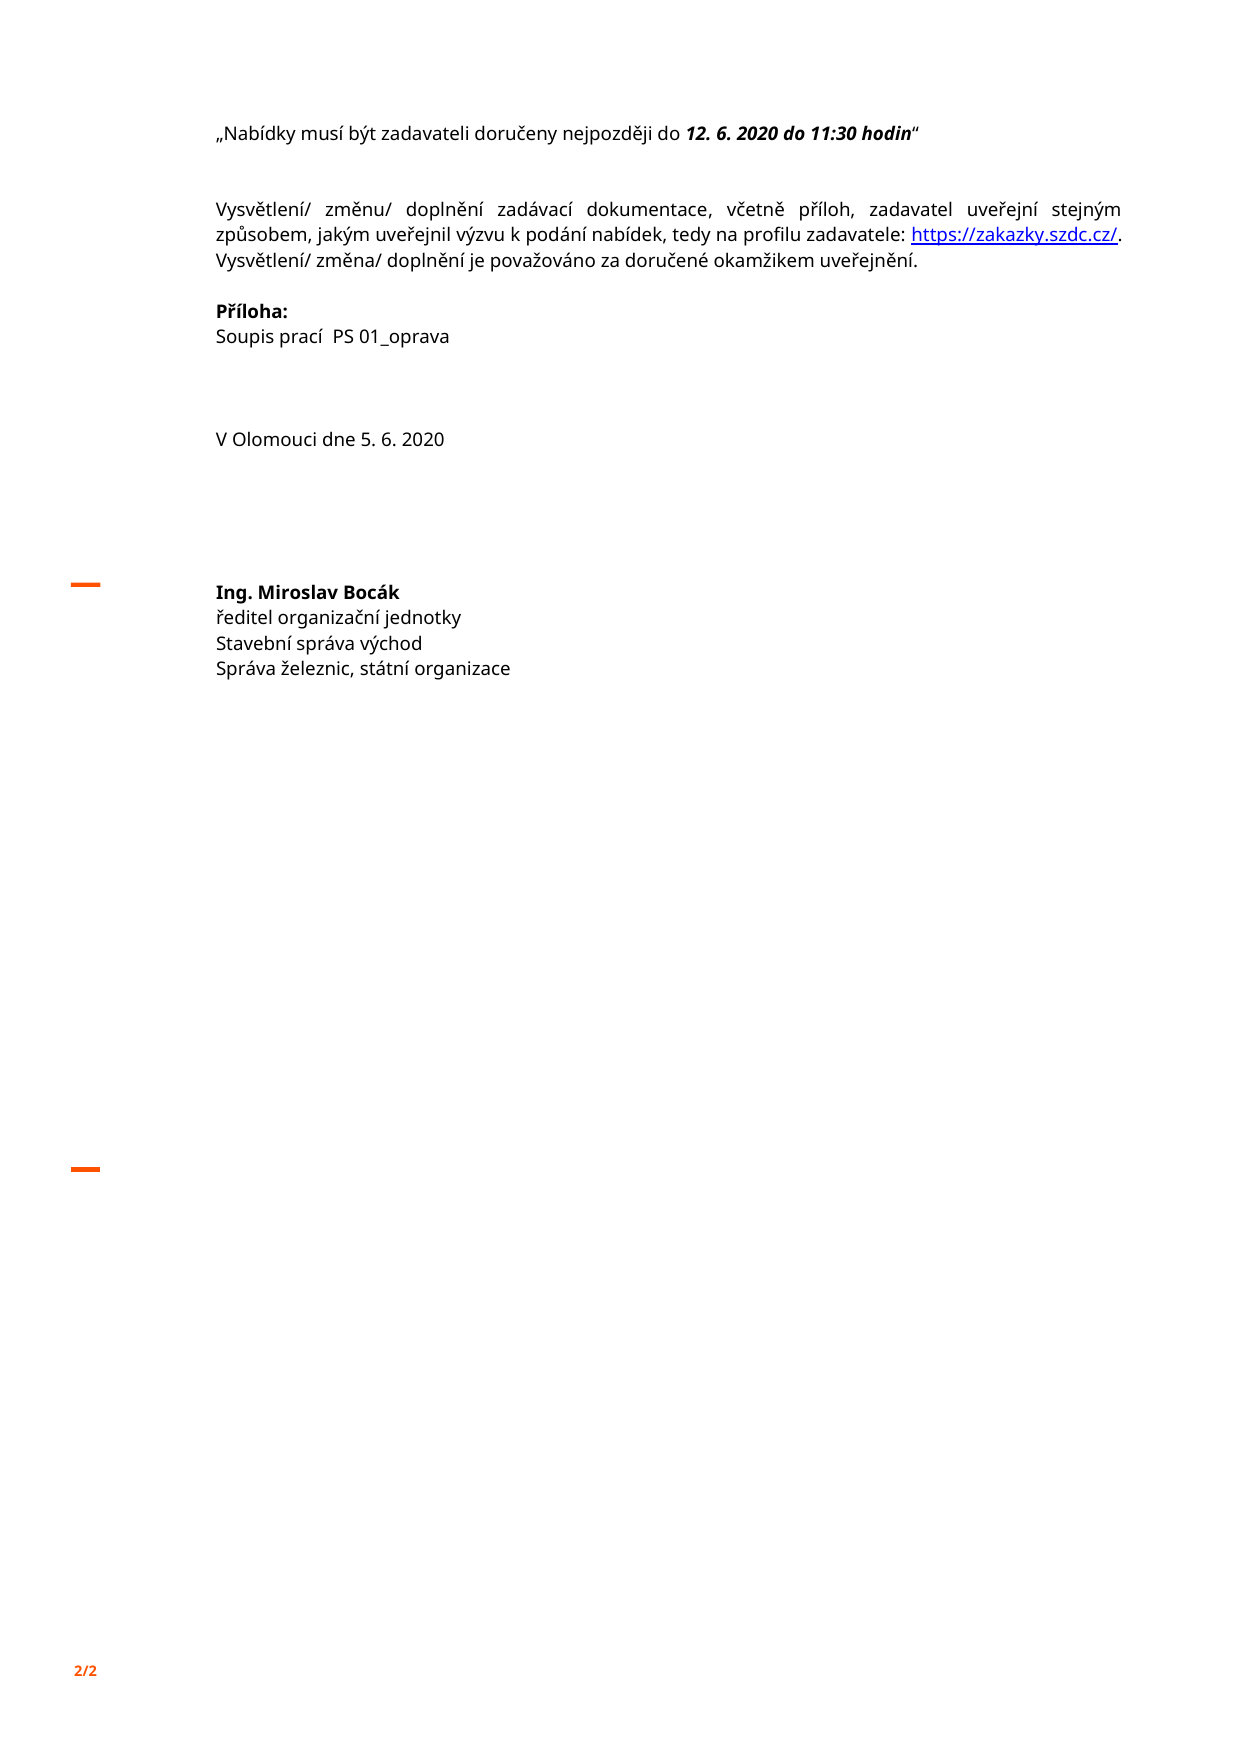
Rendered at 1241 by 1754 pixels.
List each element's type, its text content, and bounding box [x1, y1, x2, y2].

text V Olomouci dne 5. 6. 2020 [216, 426, 1122, 451]
text Správa železnic, státní organizace [216, 656, 1122, 681]
text Ing. Miroslav Bocák [216, 579, 1122, 604]
text „Nabídky musí být zadavateli doručeny nejpozději do 12. 6. 2020 do 11:30 hodin“ [216, 121, 1122, 146]
text Vysvětlení/ změnu/ doplnění zadávací dokumentace, včetně příloh, zadavatel uveřejní stejným způsobem, jakým uveřejnil výzvu k podání nabídek, tedy na profilu zadavatele: https://zakazky.szdc.cz/. Vysvětlení/ změna/ doplnění je považováno za doručené okamžikem uveřejnění. [216, 196, 1122, 273]
text Příloha: [216, 298, 1122, 324]
text Soupis prací PS 01_oprava [216, 324, 1122, 349]
text Stavební správa východ [216, 630, 1122, 656]
text ředitel organizační jednotky [216, 604, 1122, 630]
